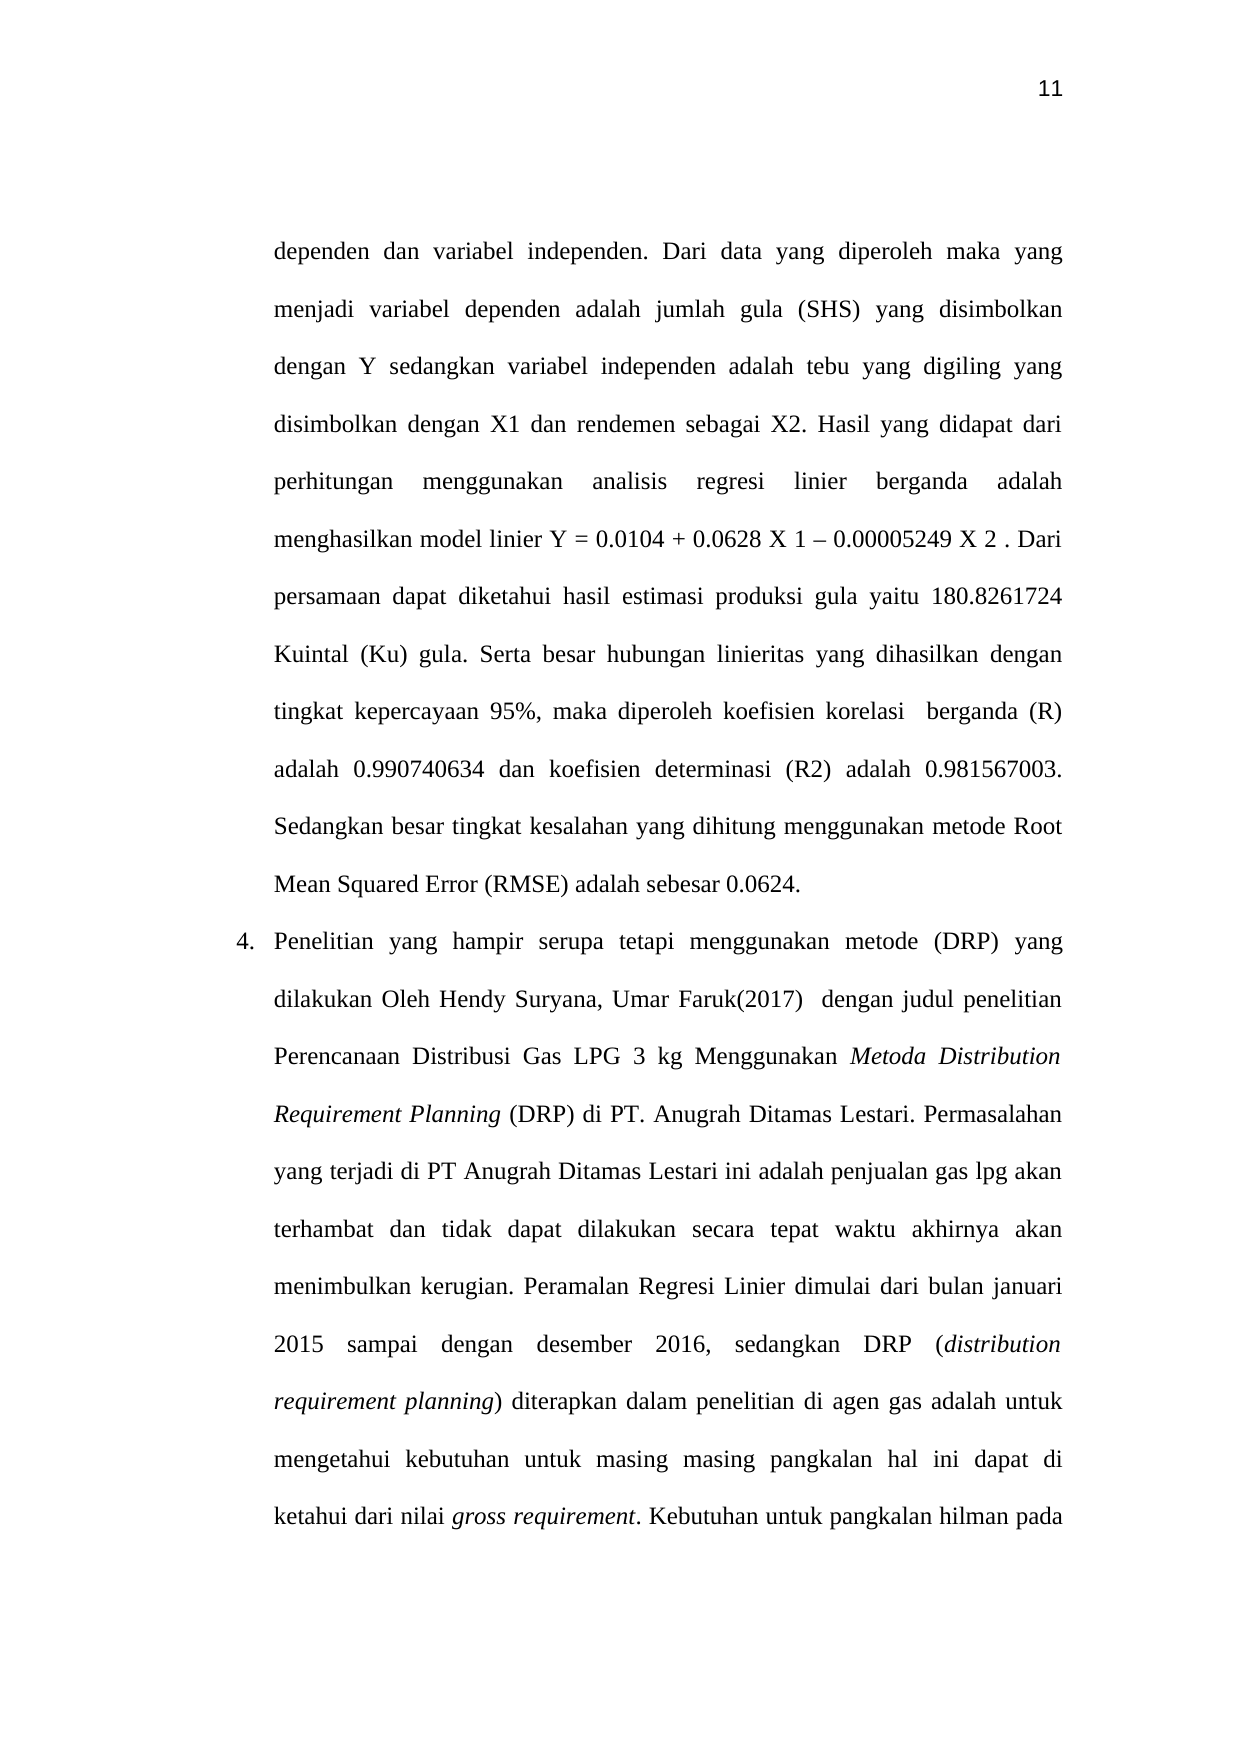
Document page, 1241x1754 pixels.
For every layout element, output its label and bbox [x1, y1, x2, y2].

list [236, 236, 1063, 897]
list [236, 926, 1063, 1530]
